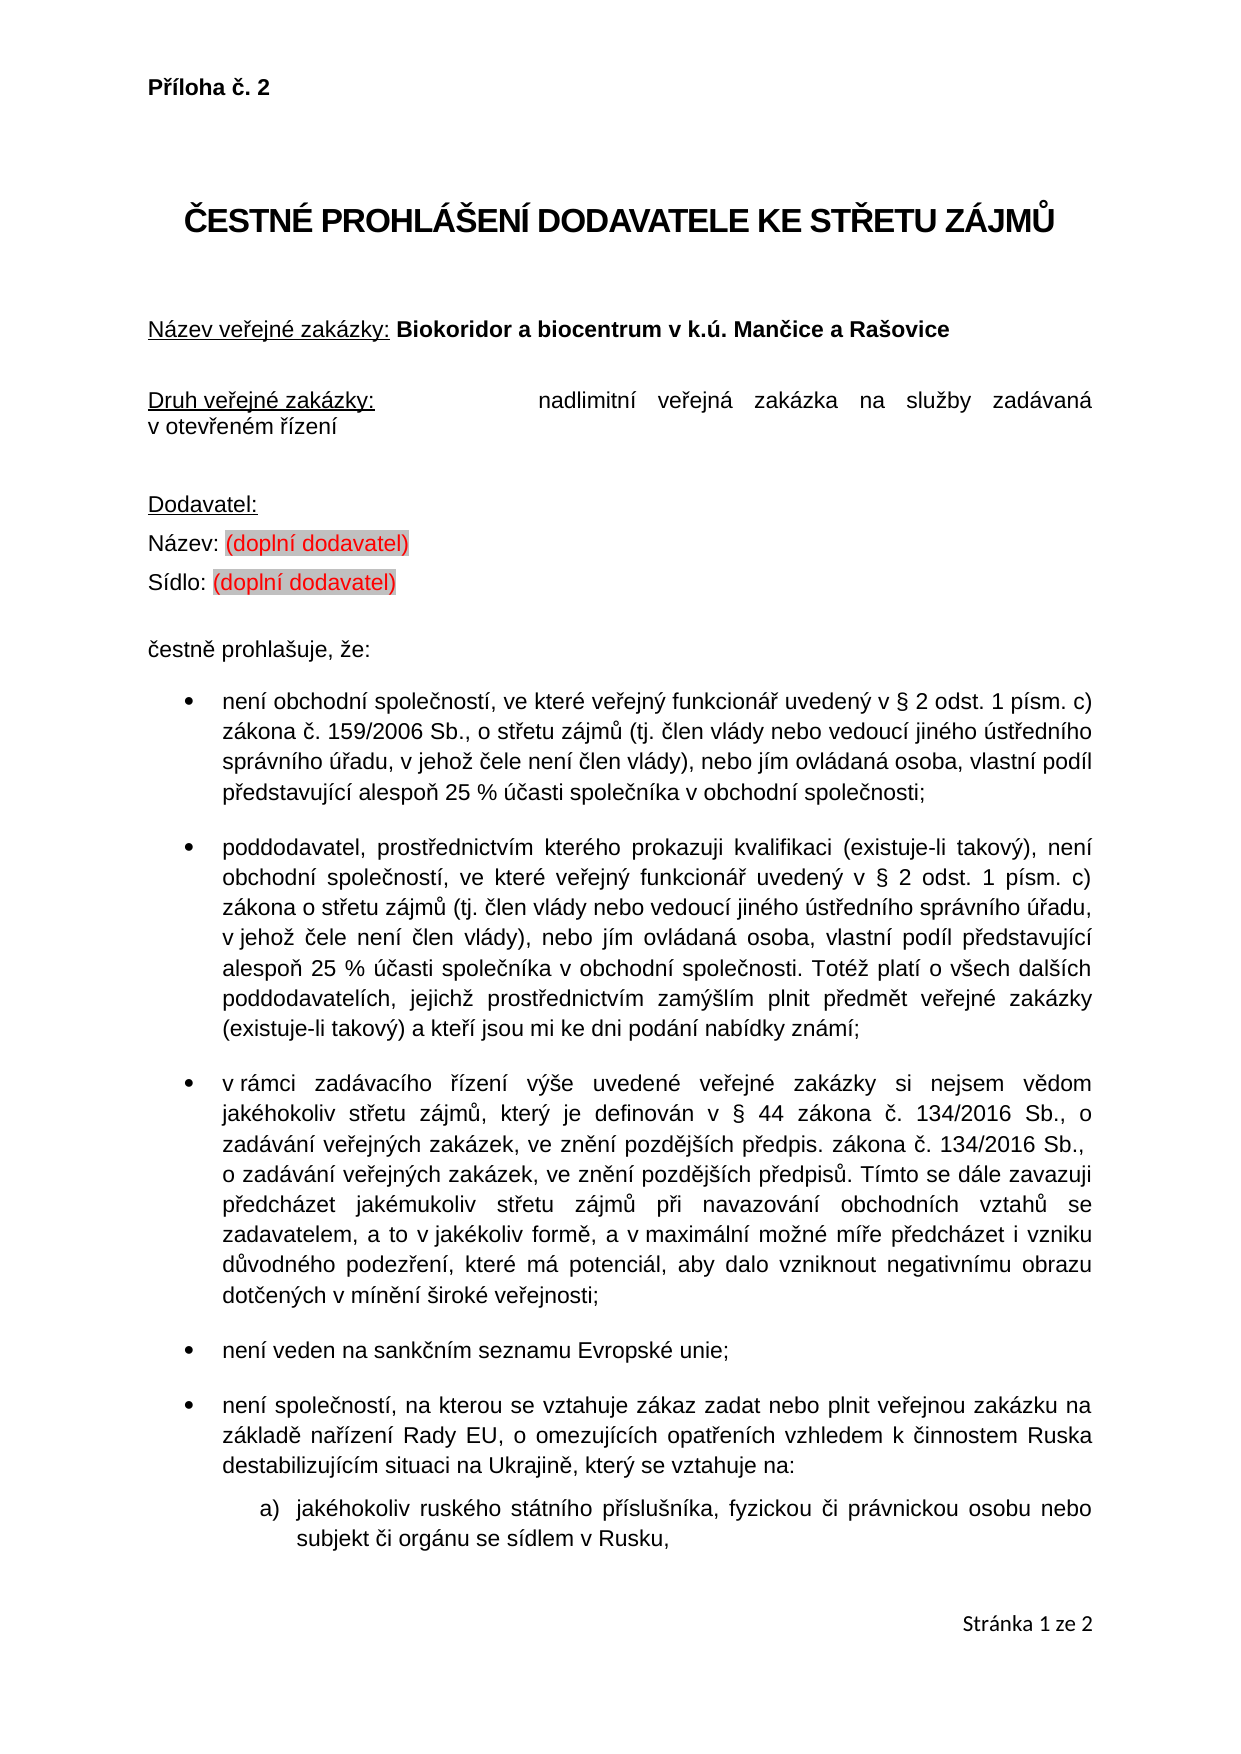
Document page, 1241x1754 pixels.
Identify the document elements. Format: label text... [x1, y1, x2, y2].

text čestně prohlašuje, že: [148, 638, 1093, 663]
list není společností, na kterou se vztahuje zákaz zadat nebo plnit veřejnou zakázku na základě nařízení Rady EU, o omezujících opatřeních vzhledem k činnostem Ruska destabilizujícím situaci na Ukrajině, který se vztahuje na: [185, 1392, 1093, 1479]
text Druh veřejné zakázky: nadlimitní veřejná zakázka na služby zadávaná v otevřeném řízení [148, 387, 1093, 439]
title Čestné prohlášení dodavatele ke střetu zájmů [148, 201, 1093, 240]
text Název: (doplní dodavatel) [148, 529, 1093, 556]
list jakéhokoliv ruského státního příslušníka, fyzickou či právnickou osobu nebo subjekt či orgánu se sídlem v Rusku, [259, 1495, 1093, 1552]
list poddodavatel, prostřednictvím kterého prokazuji kvalifikaci (existuje-li takový), není obchodní společností, ve které veřejný funkcionář uvedený v § 2 odst. 1 písm. c) zákona o střetu zájmů (tj. člen vlády nebo vedoucí jiného ústředního správního úřadu, v jehož čele není člen vlády), nebo jím ovládaná osoba, vlastní podíl představující alespoň 25 % účasti společníka v obchodní společnosti. Totéž platí o všech dalších poddodavatelích, jejichž prostřednictvím zamýšlím plnit předmět veřejné zakázky (existuje-li takový) a kteří jsou mi ke dni podání nabídky známí; [185, 834, 1093, 1041]
list není veden na sankčním seznamu Evropské unie; [185, 1337, 1093, 1363]
list není obchodní společností, ve které veřejný funkcionář uvedený v § 2 odst. 1 písm. c) zákona č. 159/2006 Sb., o střetu zájmů (tj. člen vlády nebo vedoucí jiného ústředního správního úřadu, v jehož čele není člen vlády), nebo jím ovládaná osoba, vlastní podíl představující alespoň 25 % účasti společníka v obchodní společnosti; [185, 688, 1093, 805]
text Dodavatel: [148, 491, 1093, 517]
list v rámci zadávacího řízení výše uvedené veřejné zakázky si nejsem vědom jakéhokoliv střetu zájmů, který je definován v § 44 zákona č. 134/2016 Sb., o zadávání veřejných zakázek, ve znění pozdějších předpis. zákona č. 134/2016 Sb., o zadávání veřejných zakázek, ve znění pozdějších předpisů. Tímto se dále zavazuji předcházet jakémukoliv střetu zájmů při navazování obchodních vztahů se zadavatelem, a to v jakékoliv formě, a v maximální možné míře předcházet i vzniku důvodného podezření, které má potenciál, aby dalo vzniknout negativnímu obrazu dotčených v mínění široké veřejnosti; [185, 1070, 1093, 1308]
text Sídlo: (doplní dodavatel) [148, 568, 1093, 595]
text Název veřejné zakázky: Biokoridor a biocentrum v k.ú. Mančice a Rašovice [148, 316, 1093, 343]
